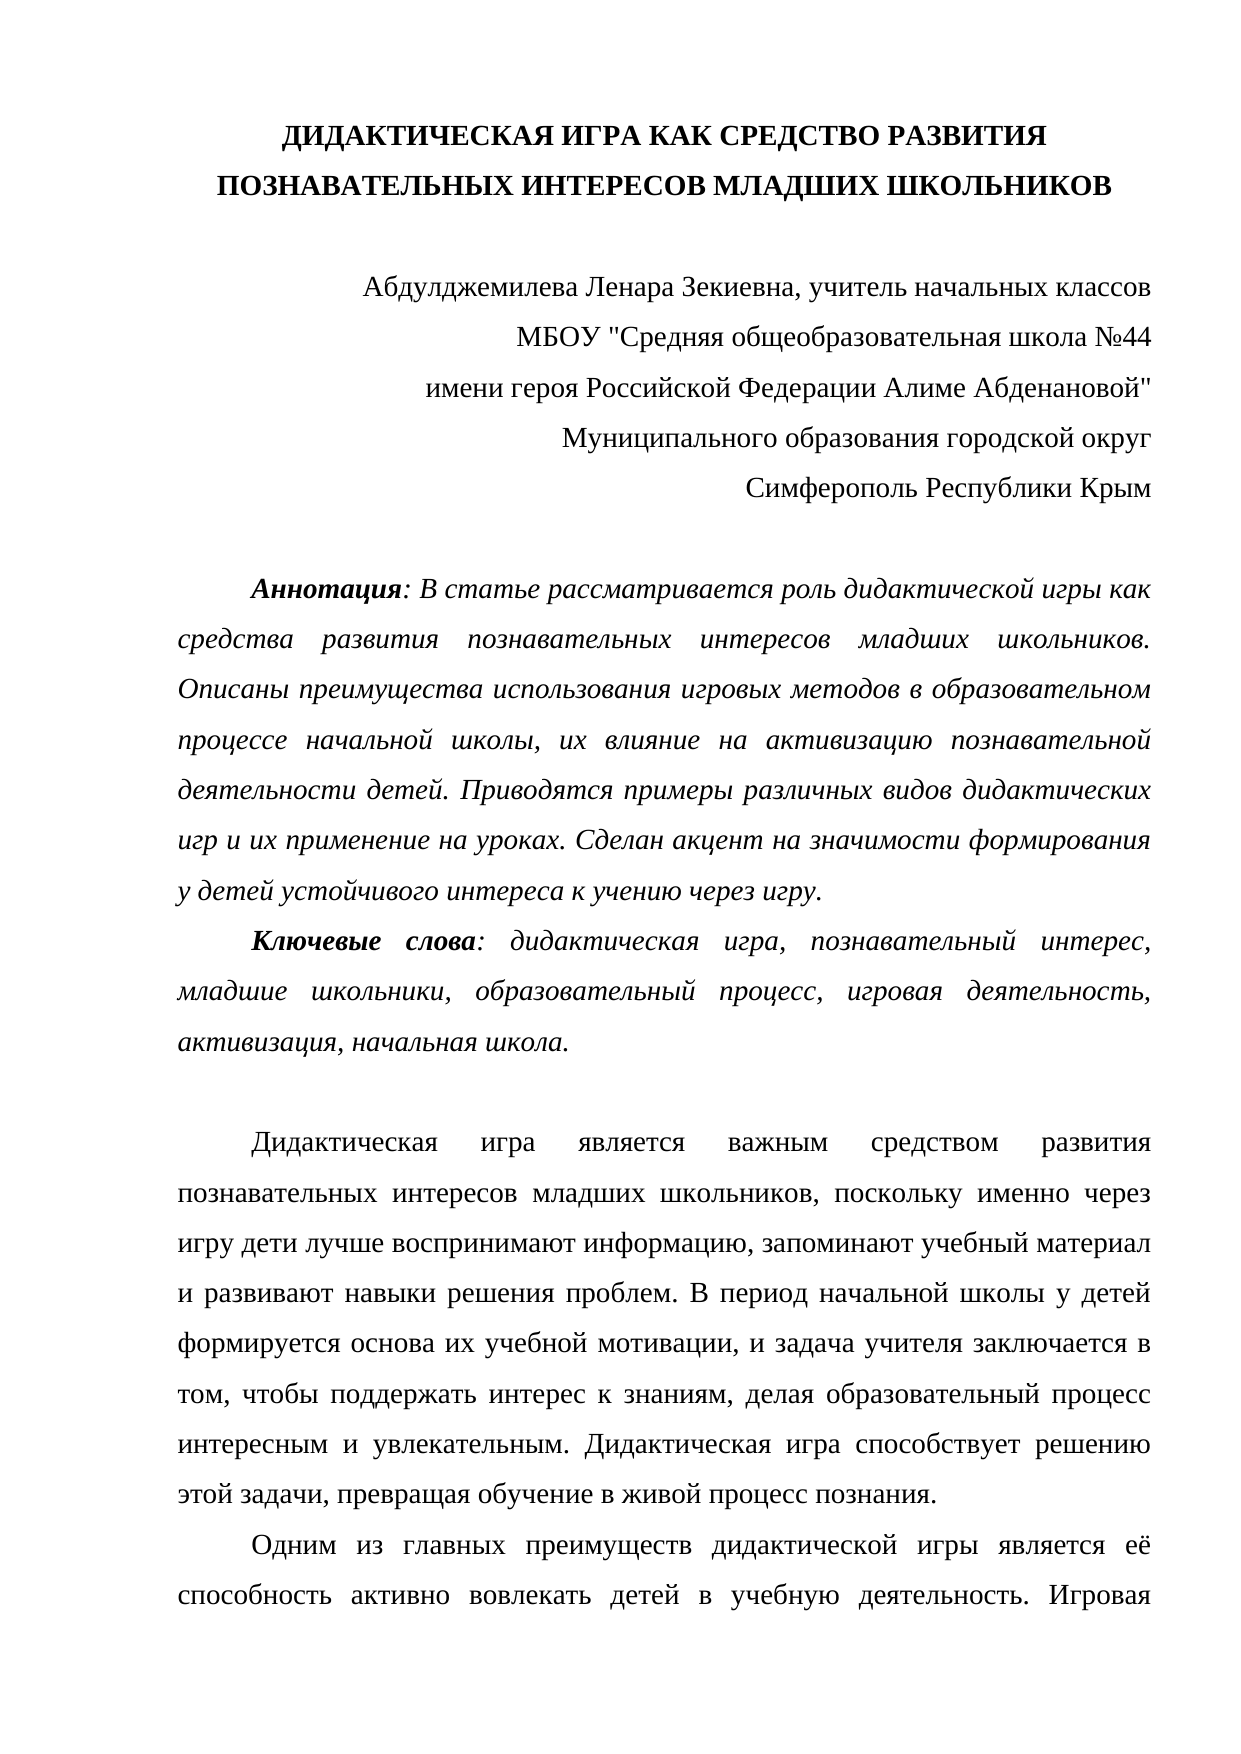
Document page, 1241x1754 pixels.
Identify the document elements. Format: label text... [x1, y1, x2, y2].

text Симферополь Республики Крым [177, 470, 1152, 504]
text Дидактическая игра является важным средством развития познавательных интересов младших школьников, поскольку именно через игру дети лучше воспринимают информацию, запоминают учебный материал и развивают навыки решения проблем. В период начальной школы у детей формируется основа их учебной мотивации, и задача учителя заключается в том, чтобы поддержать интерес к знаниям, делая образовательный процесс интересным и увлекательным. Дидактическая игра способствует решению этой задачи, превращая обучение в живой процесс познания. [177, 1124, 1152, 1510]
text Ключевые слова: дидактическая игра, познавательный интерес, младшие школьники, образовательный процесс, игровая деятельность, активизация, начальная школа. [177, 923, 1152, 1057]
text Муниципального образования городской округ [177, 420, 1152, 453]
text Аннотация: В статье рассматривается роль дидактической игры как средства развития познавательных интересов младших школьников. Описаны преимущества использования игровых методов в образовательном процессе начальной школы, их влияние на активизацию познавательной деятельности детей. Приводятся примеры различных видов дидактических игр и их применение на уроках. Сделан акцент на значимости формирования у детей устойчивого интереса к учению через игру. [177, 571, 1152, 906]
text ДИДАКТИЧЕСКАЯ ИГРА КАК СРЕДСТВО РАЗВИТИЯ ПОЗНАВАТЕЛЬНЫХ ИНТЕРЕСОВ МЛАДШИХ ШКОЛЬНИКОВ [177, 118, 1152, 202]
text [177, 1527, 1152, 1611]
text имени героя Российской Федерации Алиме Абденановой" [177, 370, 1152, 403]
text МБОУ "Средняя общеобразовательная школа №44 [177, 319, 1152, 353]
text Абдулджемилева Ленара Зекиевна, учитель начальных классов [177, 269, 1152, 303]
